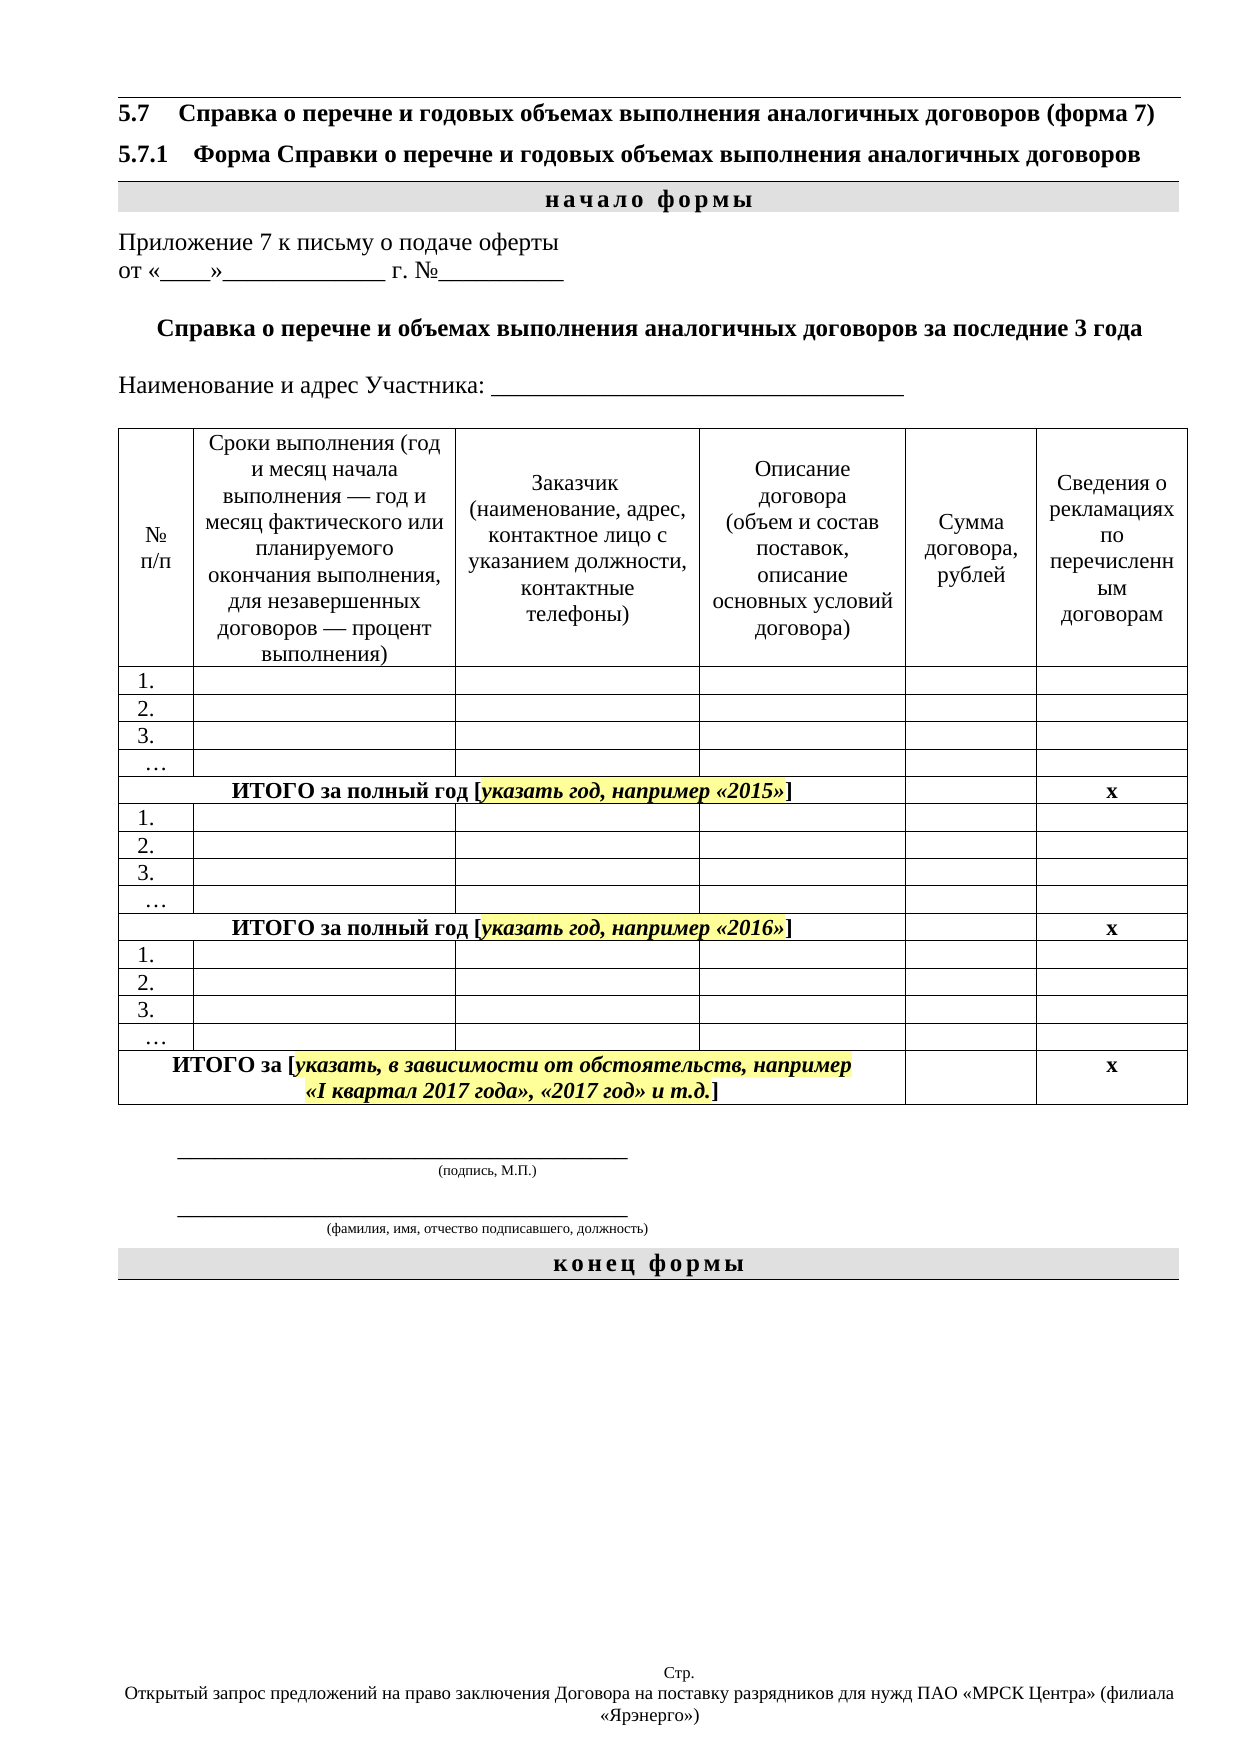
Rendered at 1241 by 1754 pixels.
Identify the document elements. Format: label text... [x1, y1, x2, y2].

table_cell [119, 832, 193, 858]
table_cell [1037, 750, 1187, 776]
table_cell [1037, 1024, 1187, 1050]
table_cell [119, 804, 193, 831]
table_cell ИТОГО за полный год [указать год, например «2016»] [785, 914, 905, 940]
table_cell [194, 996, 455, 1022]
table_cell [906, 969, 1036, 995]
table_cell [119, 969, 193, 995]
table_header Сроки выполнения (год и месяц начала выполнения — год и месяц фактического или планируемого окончания выполнения, для незавершенных договоров — процент выполнения) [194, 429, 455, 666]
table_cell [456, 695, 699, 721]
text ____________________________________ [118, 1133, 1181, 1162]
table_cell [194, 695, 455, 721]
table_cell [700, 886, 905, 913]
table_cell [906, 914, 1036, 940]
table_cell [456, 832, 699, 858]
table_cell [194, 667, 455, 694]
table_cell [456, 969, 699, 995]
table_cell [700, 695, 905, 721]
table_cell [906, 1024, 1036, 1050]
table_header Заказчик (наименование, адрес, контактное лицо с указанием должности, контактные телефоны) [456, 429, 699, 666]
text ____________________________________ [118, 1191, 1181, 1219]
table_cell [906, 859, 1036, 885]
table_header № п/п [119, 429, 193, 666]
table_cell [906, 941, 1036, 968]
table_cell … [119, 750, 193, 776]
table_header Описание договора (объем и состав поставок, описание основных условий договора) [700, 429, 905, 666]
table_cell ИТОГО за полный год [указать год, например «2015»] [119, 777, 481, 803]
table_cell [906, 1051, 1036, 1103]
table_cell [194, 1024, 455, 1050]
table_cell [1037, 832, 1187, 858]
table_cell [1037, 859, 1187, 885]
table_cell [700, 969, 905, 995]
table_cell [456, 750, 699, 776]
table_cell [906, 996, 1036, 1022]
table_header Сведения о рекламациях по перечисленным договорам [1037, 429, 1187, 666]
table_cell [119, 667, 193, 694]
text Справка о перечне и объемах выполнения аналогичных договоров за последние 3 года [118, 313, 1181, 342]
table_cell [456, 1024, 699, 1050]
table_cell [1037, 941, 1187, 968]
table_cell … [119, 886, 193, 913]
table_cell [456, 886, 699, 913]
text Наименование и адрес Участника: _________________________________ [118, 371, 1181, 399]
table_cell [700, 832, 905, 858]
table_cell [700, 996, 905, 1022]
table_header Сумма договора, рублей [906, 429, 1036, 666]
subtitle Справка о перечне и годовых объемах выполнения аналогичных договоров (форма 7) [118, 98, 1181, 127]
table_cell [456, 859, 699, 885]
text (подпись, М.П.) [118, 1162, 797, 1191]
table_cell [456, 941, 699, 968]
table_cell ИТОГО за [указать, в зависимости от обстоятельств, например «I квартал 2017 года», «2017 год» и т.д.] [711, 1051, 905, 1103]
table_cell [1037, 804, 1187, 831]
table_cell [119, 996, 193, 1022]
text начало формы [118, 182, 1179, 212]
table_cell [906, 804, 1036, 831]
table_cell … [119, 1024, 193, 1050]
table_cell [906, 777, 1036, 803]
table_cell х [1037, 914, 1187, 940]
table_cell [456, 722, 699, 748]
table_cell [456, 804, 699, 831]
table_cell [906, 722, 1036, 748]
table_cell [906, 667, 1036, 694]
table_cell [119, 941, 193, 968]
table_cell [119, 859, 193, 885]
table_cell ИТОГО за полный год [указать год, например «2015»] [785, 777, 905, 803]
table_cell [700, 722, 905, 748]
table_cell [194, 804, 455, 831]
table_cell [194, 941, 455, 968]
table_cell [1037, 667, 1187, 694]
table_cell х [1037, 777, 1187, 803]
table_cell [194, 886, 455, 913]
table_cell [906, 832, 1036, 858]
table_cell х [1037, 1051, 1187, 1103]
table_cell [700, 667, 905, 694]
table_cell [1037, 996, 1187, 1022]
table_cell [1037, 695, 1187, 721]
table_cell [456, 996, 699, 1022]
table_cell [700, 1024, 905, 1050]
table_cell [700, 804, 905, 831]
table_cell [700, 750, 905, 776]
table_cell [700, 941, 905, 968]
text (фамилия, имя, отчество подписавшего, должность) [118, 1219, 797, 1248]
table_cell [456, 667, 699, 694]
table_cell [906, 695, 1036, 721]
text конец формы [118, 1248, 1179, 1279]
table_cell [119, 722, 193, 748]
table_cell [1037, 886, 1187, 913]
table_cell ИТОГО за [указать, в зависимости от обстоятельств, например «I квартал 2017 года», «2017 год» и т.д.] [119, 1051, 305, 1103]
table_cell ИТОГО за полный год [указать год, например «2016»] [119, 914, 481, 940]
table_cell [906, 886, 1036, 913]
table_cell [700, 859, 905, 885]
table_cell [1037, 969, 1187, 995]
table_cell [194, 832, 455, 858]
table_cell [194, 969, 455, 995]
subtitle Форма Справки о перечне и годовых объемах выполнения аналогичных договоров [118, 139, 1181, 168]
table_cell [906, 750, 1036, 776]
table_cell [119, 695, 193, 721]
table_cell [194, 722, 455, 748]
text Приложение 7 к письму о подаче оферты от «____»_____________ г. №__________ [118, 227, 1181, 284]
table_cell [194, 750, 455, 776]
table_cell [194, 859, 455, 885]
table_cell [1037, 722, 1187, 748]
